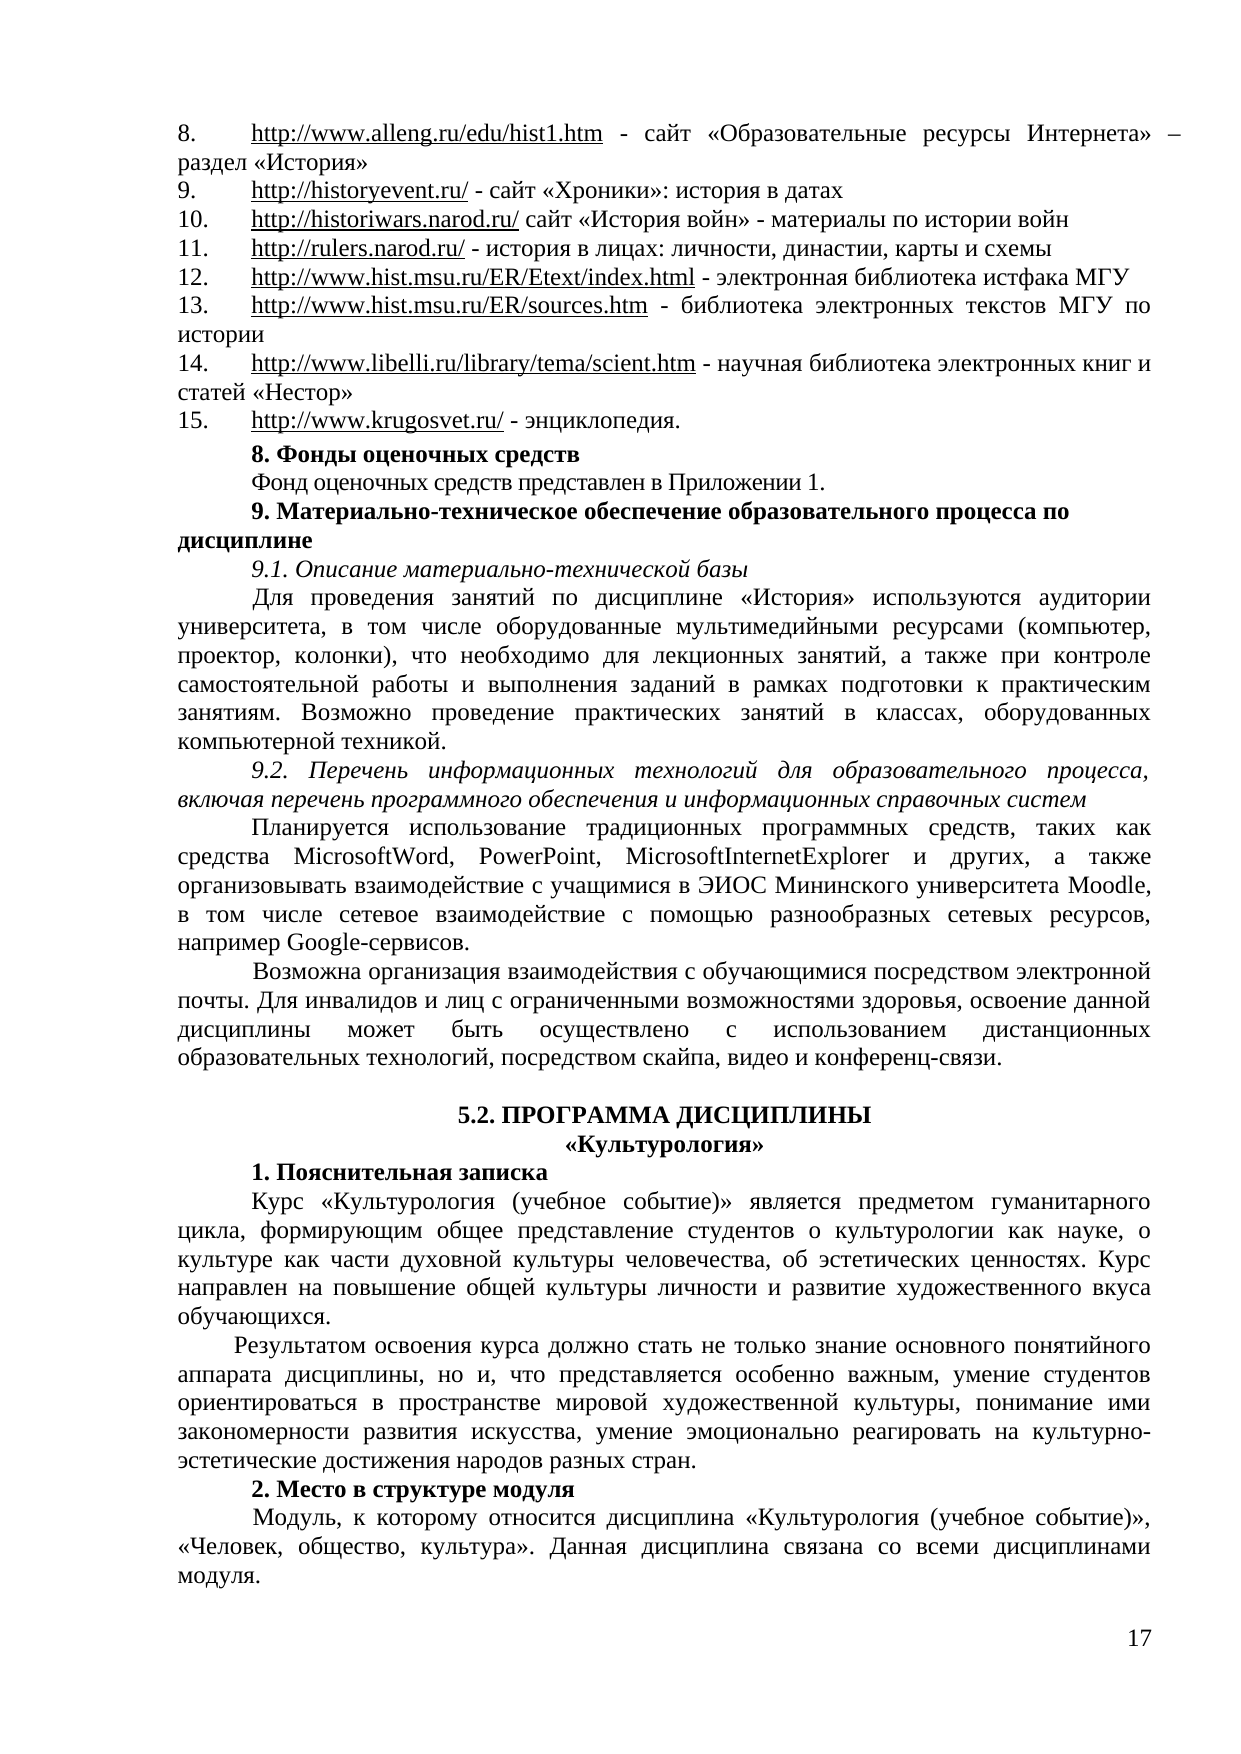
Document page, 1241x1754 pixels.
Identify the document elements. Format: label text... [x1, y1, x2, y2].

text Планируется использование традиционных программных средств, таких как средства MicrosoftWord, PowerPoint, MicrosoftInternetExplorer и других, а также организовывать взаимодействие с учащимися в ЭИОС Мининского университета Moodle, в том числе сетевое взаимодействие с помощью разнообразных сетевых ресурсов, например Google-сервисов. [177, 812, 1152, 956]
text 1. Пояснительная записка [177, 1157, 1152, 1186]
text 9.2. Перечень информационных технологий для образовательного процесса, включая перечень программного обеспечения и информационных справочных систем [177, 755, 1152, 812]
list http://www.hist.msu.ru/ER/sources.htm - библиотека электронных текстов МГУ по истории [177, 291, 1152, 348]
list http://www.hist.msu.ru/ER/Etext/index.html - электронная библиотека истфака МГУ [177, 262, 1152, 291]
text Возможна организация взаимодействия с обучающимися посредством электронной почты. Для инвалидов и лиц с ограниченными возможностями здоровья, освоение данной дисциплины может быть осуществлено с использованием дистанционных образовательных технологий, посредством скайпа, видео и конференц-связи. [177, 956, 1152, 1071]
list http://www.libelli.ru/library/tema/scient.htm - научная библиотека электронных книг и статей «Нестор» [177, 348, 1152, 406]
text Фонд оценочных средств представлен в Приложении 1. [177, 467, 1152, 496]
list http://historyevent.ru/ - сайт «Хроники»: история в датах [177, 176, 1181, 204]
text Для проведения занятий по дисциплине «История» используются аудитории университета, в том числе оборудованные мультимедийными ресурсами (компьютер, проектор, колонки), что необходимо для лекционных занятий, а также при контроле самостоятельной работы и выполнения заданий в рамках подготовки к практическим занятиям. Возможно проведение практических занятий в классах, оборудованных компьютерной техникой. [177, 582, 1152, 755]
list http://www.krugosvet.ru/ - энциклопедия. [177, 406, 1152, 434]
text 8. Фонды оценочных средств [177, 439, 1152, 467]
list http://rulers.narod.ru/ - история в лицах: личности, династии, карты и схемы [177, 233, 1120, 262]
list http://historiwars.narod.ru/ сайт «История войн» - материалы по истории войн [177, 204, 1152, 233]
text 5.2. ПРОГРАММА ДИСЦИПЛИНЫ [177, 1100, 1152, 1129]
text «Культурология» [177, 1129, 1152, 1157]
text 9.1. Описание материально-технической базы [177, 554, 1152, 582]
list http://www.alleng.ru/edu/hist1.htm - сайт «Образовательные ресурсы Интернета» – раздел «История» [177, 118, 1181, 176]
text Результатом освоения курса должно стать не только знание основного понятийного аппарата дисциплины, но и, что представляется особенно важным, умение студентов ориентироваться в пространстве мировой художественной культуры, понимание ими закономерности развития искусства, умение эмоционально реагировать на культурно-эстетические достижения народов разных стран. [177, 1330, 1152, 1474]
text 2. Место в структуре модуля [177, 1474, 1152, 1502]
text Курс «Культурология (учебное событие)» является предметом гуманитарного цикла, формирующим общее представление студентов о культурологии как науке, о культуре как части духовной культуры человечества, об эстетических ценностях. Курс направлен на повышение общей культуры личности и развитие художественного вкуса обучающихся. [177, 1186, 1152, 1330]
text Модуль, к которому относится дисциплина «Культурология (учебное событие)», «Человек, общество, культура». Данная дисциплина связана со всеми дисциплинами модуля. [177, 1502, 1152, 1589]
text 9. Материально-техническое обеспечение образовательного процесса по дисциплине [177, 496, 1152, 554]
